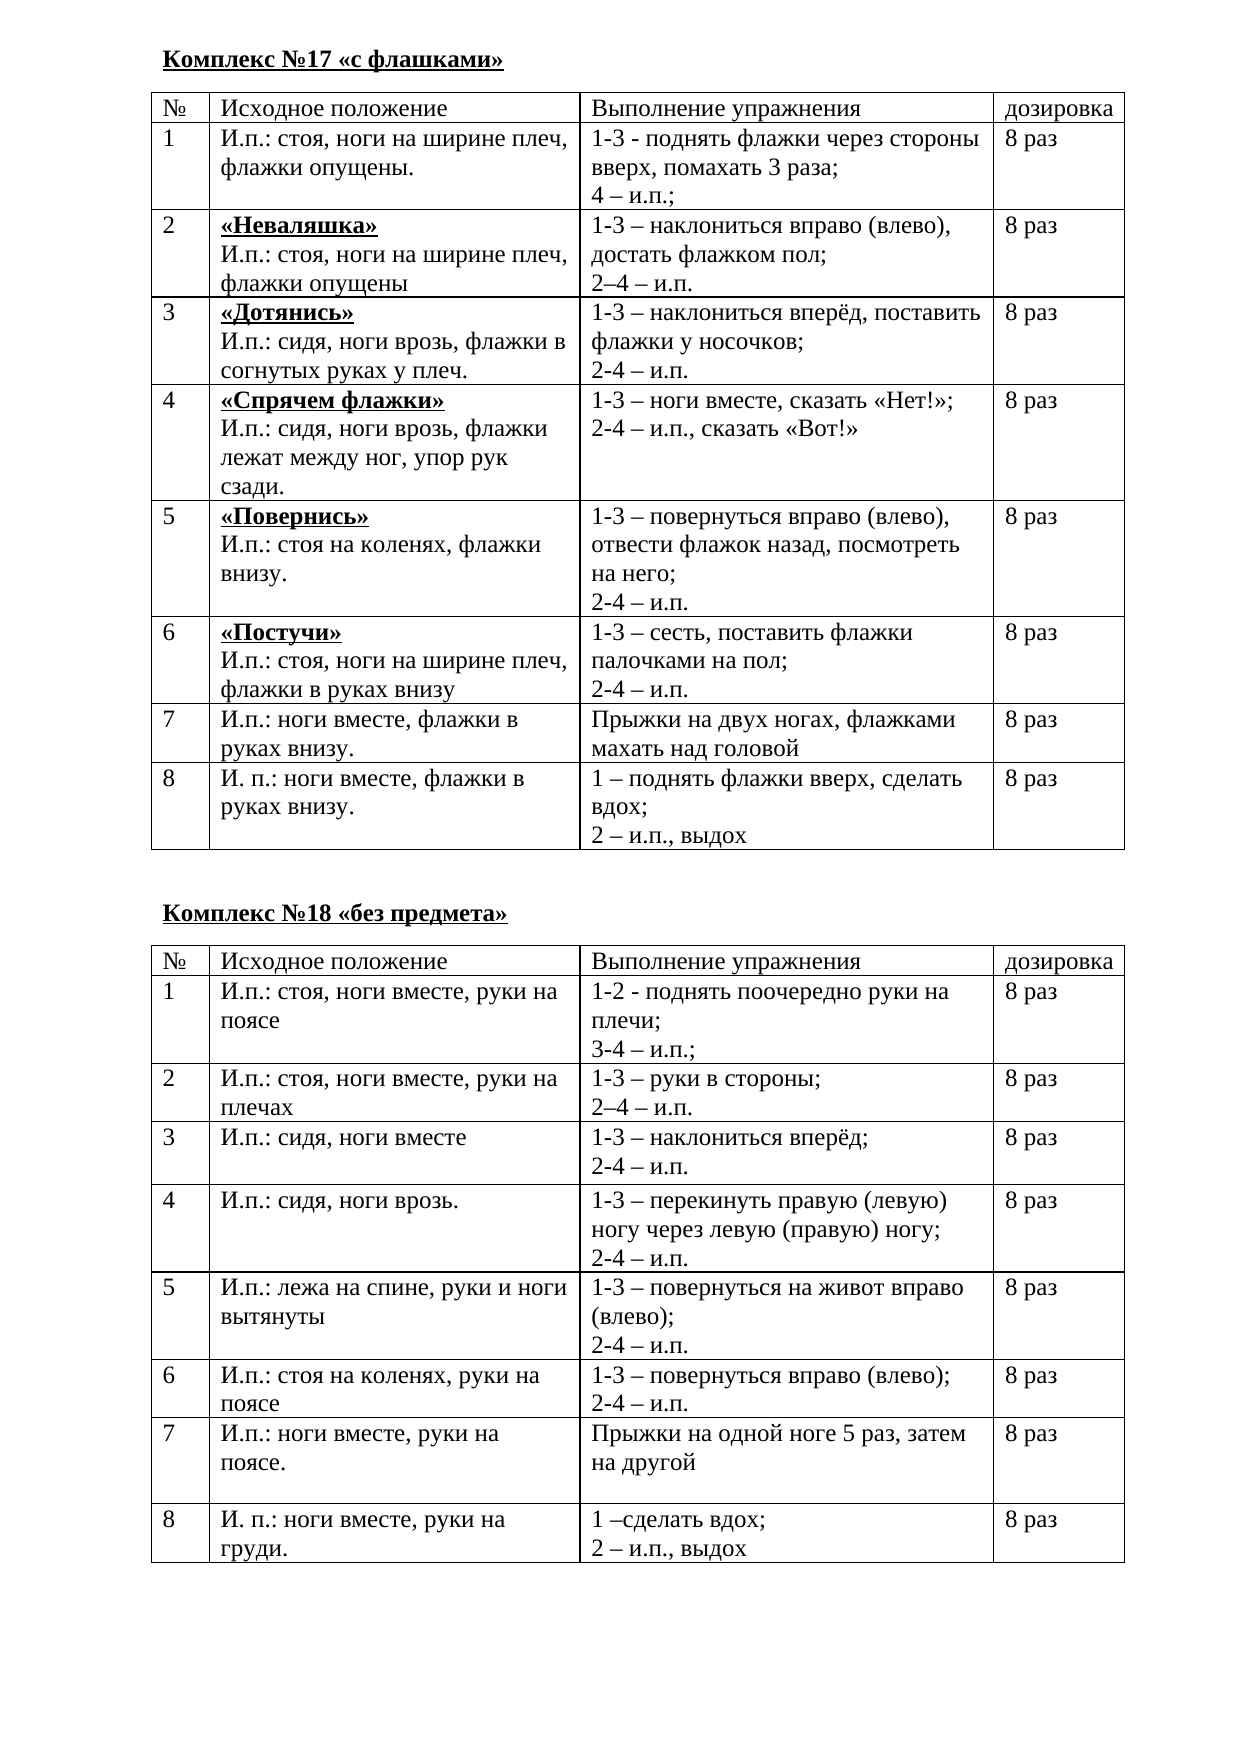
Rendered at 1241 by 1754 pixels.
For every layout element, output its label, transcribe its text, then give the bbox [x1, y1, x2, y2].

table_cell И. п.: ноги вместе, руки на груди. [210, 1504, 579, 1562]
table_cell И.п.: сидя, ноги вместе [210, 1122, 579, 1184]
table_cell 1-3 – руки в стороны; 2–4 – и.п. [581, 1064, 993, 1121]
table_cell И. п.: ноги вместе, флажки в руках внизу. [210, 763, 579, 849]
table_cell 1-3 – наклониться вправо (влево), достать флажком пол; 2–4 – и.п. [581, 210, 993, 296]
table_cell 8 раз [994, 763, 1124, 849]
table_header № [152, 946, 209, 975]
text Комплекс №18 «без предмета» [162, 898, 1152, 926]
table_cell 8 раз [994, 1504, 1124, 1562]
table_cell И.п.: лежа на спине, руки и ноги вытянуты [210, 1273, 579, 1359]
table_cell «Постучи» И.п.: стоя, ноги на ширине плеч, флажки в руках внизу [210, 617, 579, 703]
table_cell И.п.: ноги вместе, флажки в руках внизу. [210, 704, 579, 762]
table_cell 1 [152, 123, 209, 209]
table_cell Прыжки на двух ногах, флажками махать над головой [581, 704, 993, 762]
table_cell 1-3 – сесть, поставить флажки палочками на пол; 2-4 – и.п. [581, 617, 993, 703]
table_cell 1-2 - поднять поочередно руки на плечи; 3-4 – и.п.; [581, 976, 993, 1062]
table_cell «Неваляшка» И.п.: стоя, ноги на ширине плеч, флажки опущены [210, 210, 579, 296]
text Комплекс №17 «с флашками» [162, 44, 1152, 73]
table_cell И.п.: стоя, ноги вместе, руки на поясе [210, 976, 579, 1062]
table_cell 8 раз [994, 704, 1124, 762]
table_cell 1-3 – повернуться вправо (влево); 2-4 – и.п. [581, 1360, 993, 1417]
table_cell 8 [152, 1504, 209, 1562]
table_cell 8 раз [994, 617, 1124, 703]
table_cell 1-3 - поднять флажки через стороны вверх, помахать 3 раза; 4 – и.п.; [581, 123, 993, 209]
table_cell 8 раз [994, 385, 1124, 500]
table_cell 8 раз [994, 1064, 1124, 1121]
table_cell 8 раз [994, 501, 1124, 616]
table_header дозировка [994, 93, 1124, 122]
table_cell «Дотянись» И.п.: сидя, ноги врозь, флажки в согнутых руках у плеч. [210, 298, 579, 384]
table_cell И.п.: ноги вместе, руки на поясе. [210, 1418, 579, 1503]
table_cell И.п.: стоя на коленях, руки на поясе [210, 1360, 579, 1417]
table_cell Прыжки на одной ноге 5 раз, затем на другой [581, 1418, 993, 1503]
table_cell 1-3 – наклониться вперёд; 2-4 – и.п. [581, 1122, 993, 1184]
table_cell 1-3 – перекинуть правую (левую) ногу через левую (правую) ногу; 2-4 – и.п. [581, 1185, 993, 1271]
table_cell 1-3 – ноги вместе, сказать «Нет!»; 2-4 – и.п., сказать «Вот!» [581, 385, 993, 500]
table_cell 8 раз [994, 1122, 1124, 1184]
table_cell 1 [152, 976, 209, 1062]
table_cell 1 – поднять флажки вверх, сделать вдох; 2 – и.п., выдох [581, 763, 993, 849]
table_header № [152, 93, 209, 122]
table_header Выполнение упражнения [581, 946, 993, 975]
table_cell 5 [152, 501, 209, 616]
table_cell 4 [152, 1185, 209, 1271]
table_cell 2 [152, 1064, 209, 1121]
table_cell 1-3 – повернуться вправо (влево), отвести флажок назад, посмотреть на него; 2-4 – и.п. [581, 501, 993, 616]
table_cell 8 [152, 763, 209, 849]
table_cell 1 –сделать вдох; 2 – и.п., выдох [581, 1504, 993, 1562]
table_cell И.п.: стоя, ноги вместе, руки на плечах [210, 1064, 579, 1121]
table_cell 1-3 – наклониться вперёд, поставить флажки у носочков; 2-4 – и.п. [581, 298, 993, 384]
table_cell 5 [152, 1273, 209, 1359]
table_cell 6 [152, 617, 209, 703]
table_header Выполнение упражнения [581, 93, 993, 122]
table_cell 8 раз [994, 976, 1124, 1062]
table_cell 3 [152, 1122, 209, 1184]
table_cell И.п.: стоя, ноги на ширине плеч, флажки опущены. [210, 123, 579, 209]
table_cell 8 раз [994, 1360, 1124, 1417]
table_cell 3 [152, 298, 209, 384]
table_header дозировка [994, 946, 1124, 975]
table_cell 8 раз [994, 1185, 1124, 1271]
table_cell «Повернись» И.п.: стоя на коленях, флажки внизу. [210, 501, 579, 616]
table_cell 7 [152, 1418, 209, 1503]
table_cell 4 [152, 385, 209, 500]
table_cell 8 раз [994, 210, 1124, 296]
table_cell 8 раз [994, 1273, 1124, 1359]
table_cell 7 [152, 704, 209, 762]
table_cell 8 раз [994, 298, 1124, 384]
table_cell 6 [152, 1360, 209, 1417]
table_cell 2 [152, 210, 209, 296]
table_cell 8 раз [994, 123, 1124, 209]
table_cell «Спрячем флажки» И.п.: сидя, ноги врозь, флажки лежат между ног, упор рук сзади. [210, 385, 579, 500]
table_cell И.п.: сидя, ноги врозь. [210, 1185, 579, 1271]
table_header Исходное положение [210, 93, 579, 122]
table_header Исходное положение [210, 946, 579, 975]
table_cell 8 раз [994, 1418, 1124, 1503]
table_cell 1-3 – повернуться на живот вправо (влево); 2-4 – и.п. [581, 1273, 993, 1359]
